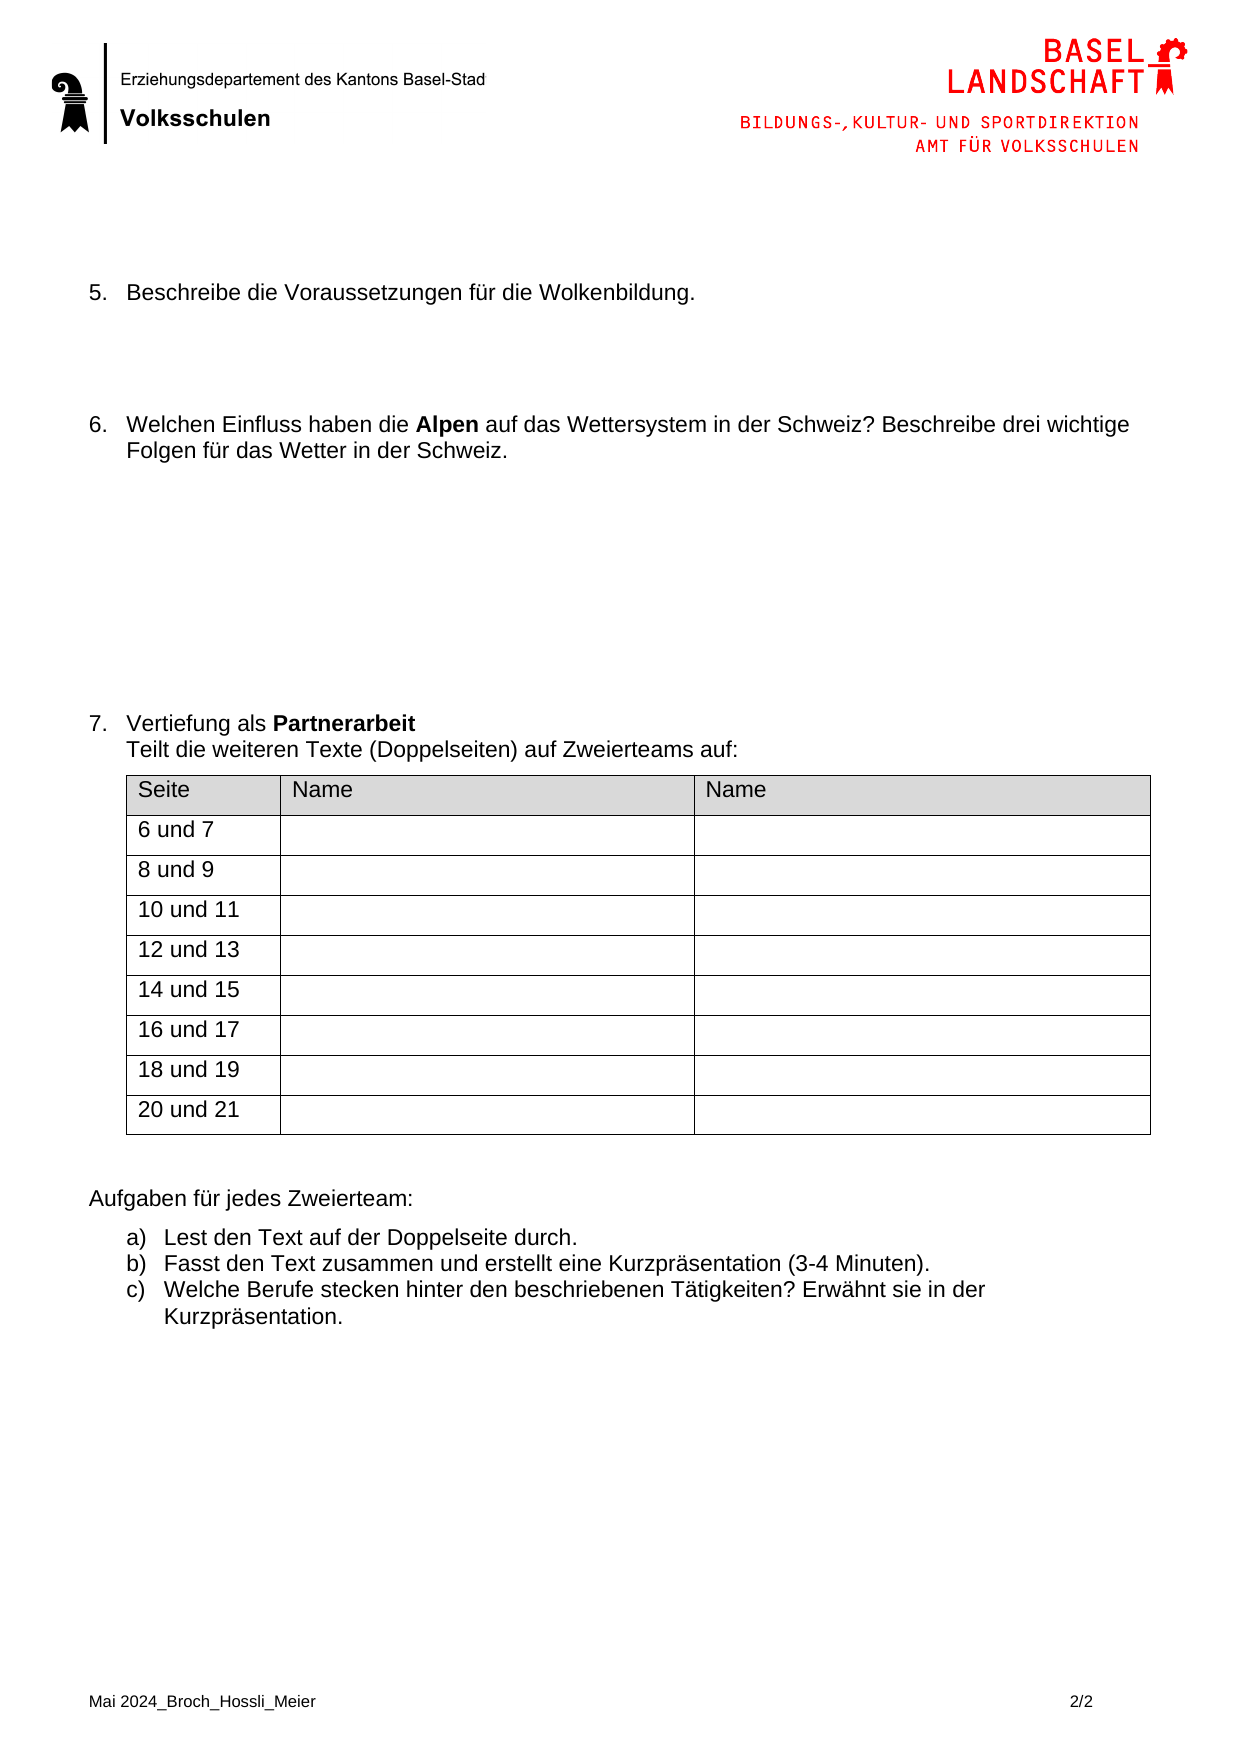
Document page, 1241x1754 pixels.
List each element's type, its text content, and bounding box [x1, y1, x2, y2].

list Lest den Text auf der Doppelseite durch. [126, 1223, 1152, 1250]
table_cell [281, 896, 694, 935]
list Welchen Einfluss haben die Alpen auf das Wettersystem in der Schweiz? Beschreibe drei wichtige Folgen für das Wetter in der Schweiz. [89, 411, 1152, 464]
table_cell [695, 936, 1150, 975]
table_cell [695, 1096, 1150, 1134]
table_cell 20 und 21 [127, 1096, 280, 1134]
table_header Seite [127, 776, 280, 815]
picture [537, 38, 1188, 181]
table_cell 8 und 9 [127, 856, 280, 895]
table_cell [695, 816, 1150, 855]
table_cell [695, 1056, 1150, 1094]
table_cell [281, 976, 694, 1015]
table_cell 6 und 7 [127, 816, 280, 855]
table_cell [281, 1096, 694, 1134]
table_cell 18 und 19 [127, 1056, 280, 1094]
table_cell [695, 1016, 1150, 1054]
list Fasst den Text zusammen und erstellt eine Kurzpräsentation (3-4 Minuten). [126, 1250, 1152, 1276]
table_cell [281, 1056, 694, 1094]
table_cell [695, 896, 1150, 935]
list Beschreibe die Voraussetzungen für die Wolkenbildung. [89, 279, 1152, 306]
table_header Name [695, 776, 1150, 815]
table_cell [281, 936, 694, 975]
table_cell [281, 856, 694, 895]
table_header Name [281, 776, 694, 815]
table_cell 14 und 15 [127, 976, 280, 1015]
table_cell [281, 1016, 694, 1054]
table_cell 12 und 13 [127, 936, 280, 975]
list Vertiefung als Partnerarbeit [89, 710, 1152, 736]
list Welche Berufe stecken hinter den beschriebenen Tätigkeiten? Erwähnt sie in der Kurzpräsentation. [126, 1276, 1152, 1329]
table_cell 10 und 11 [127, 896, 280, 935]
text Aufgaben für jedes Zweierteam: [89, 1185, 1152, 1211]
table_cell [695, 976, 1150, 1015]
table_cell [281, 816, 694, 855]
table_cell 16 und 17 [127, 1016, 280, 1054]
table_cell [695, 856, 1150, 895]
text Teilt die weiteren Texte (Doppelseiten) auf Zweierteams auf: [126, 736, 1152, 763]
picture [51, 43, 487, 144]
